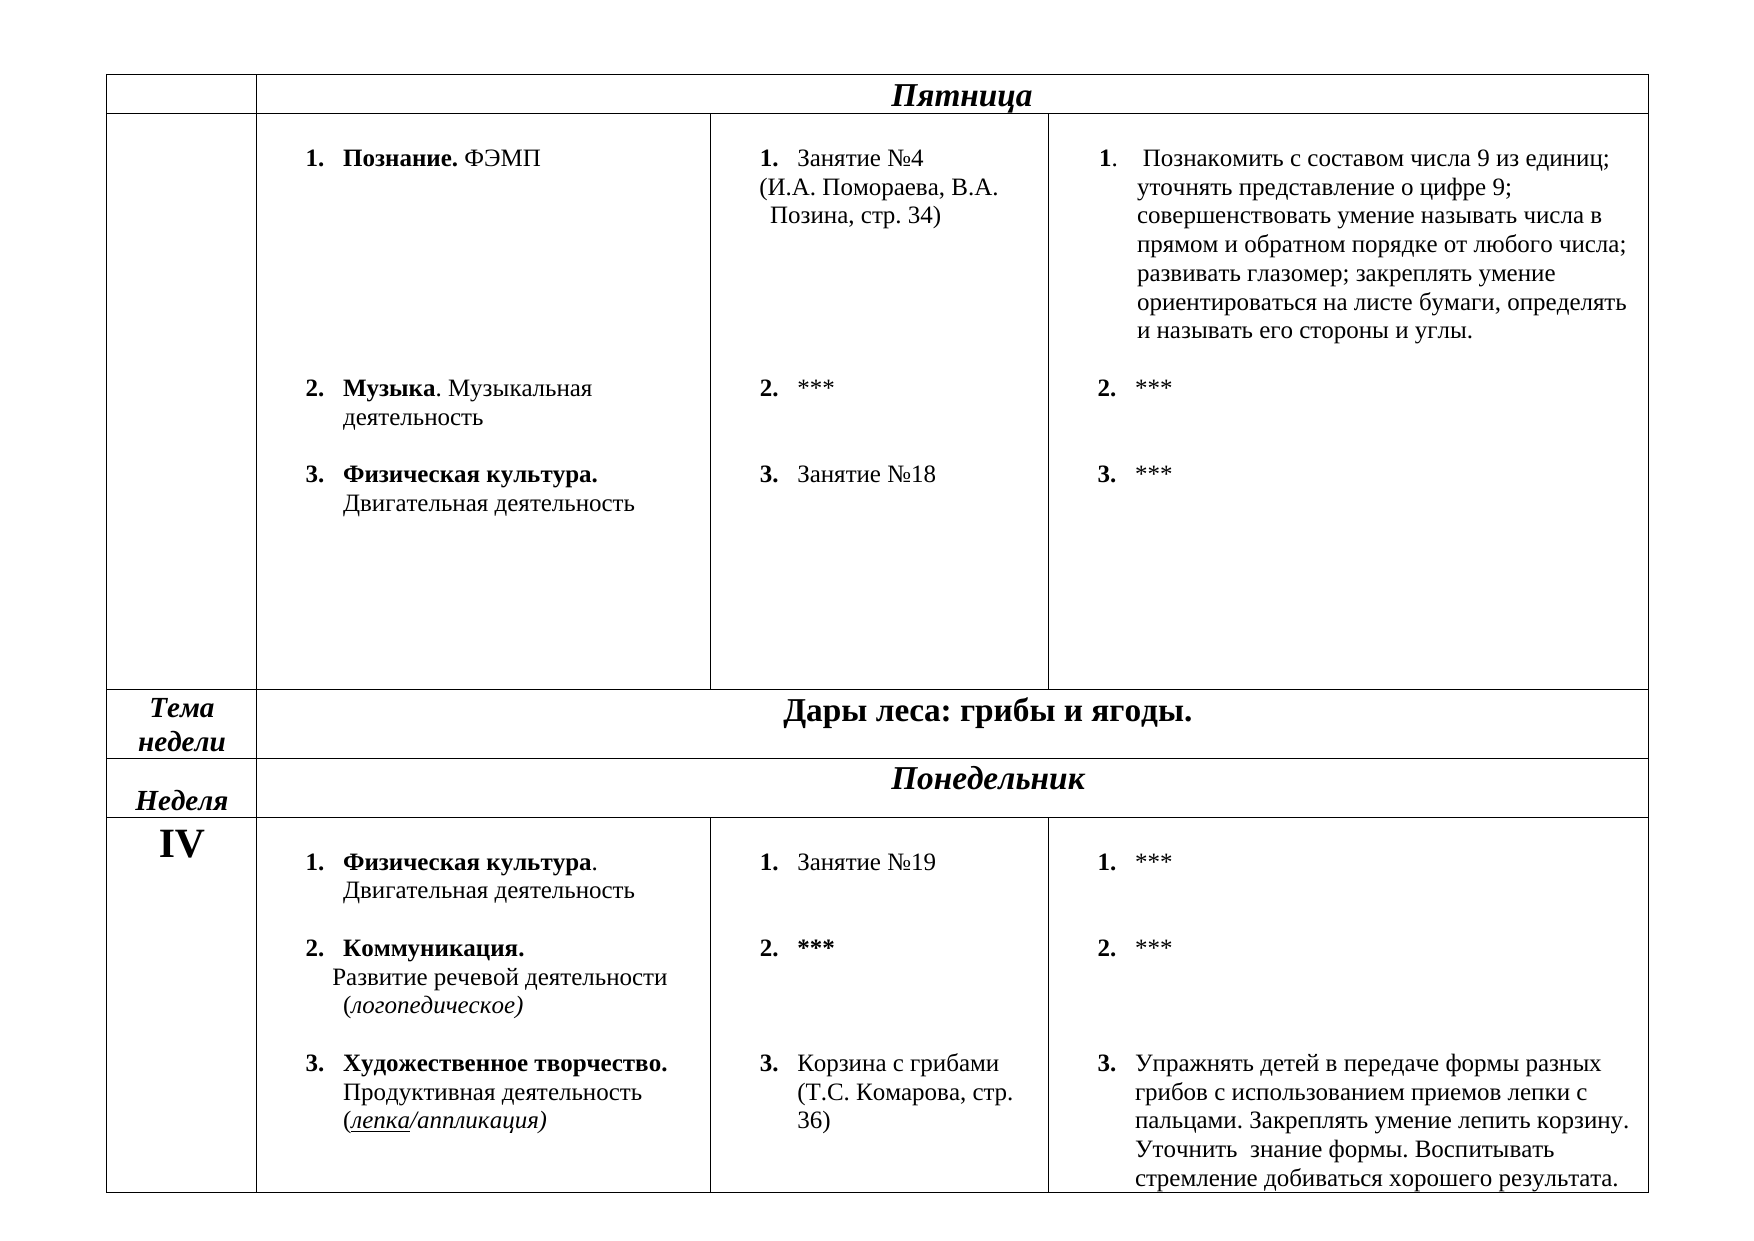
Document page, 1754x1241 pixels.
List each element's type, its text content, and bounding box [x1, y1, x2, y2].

table_cell *** *** Упражнять детей в передаче формы разных грибов с использованием приемов лепки с пальцами. Закреплять умение лепить корзину. Уточнить знание формы. Воспитывать стремление добиваться хорошего результата. [1049, 818, 1648, 1192]
table_cell Неделя [107, 759, 256, 817]
table_cell Понедельник [257, 759, 1648, 817]
table_cell IV [107, 818, 256, 1192]
table_cell Пятница [257, 75, 1648, 113]
table_cell [107, 75, 256, 113]
table_cell Занятие №4 (И.А. Помораева, В.А. Позина, стр. 34) *** Занятие №18 [711, 114, 1048, 689]
table_cell 1. Познакомить с составом числа 9 из единиц; уточнять представление о цифре 9; совершенствовать умение называть числа в прямом и обратном порядке от любого числа; развивать глазомер; закреплять умение ориентироваться на листе бумаги, определять и называть его стороны и углы. 2. *** 3. *** [1049, 114, 1648, 689]
table_cell Физическая культура. Двигательная деятельность Коммуникация. Развитие речевой деятельности (логопедическое) Художественное творчество. Продуктивная деятельность (лепка/аппликация) [257, 818, 710, 1192]
table_cell [107, 114, 256, 689]
table_cell Познание. ФЭМП Музыка. Музыкальная деятельность Физическая культура. Двигательная деятельность [257, 114, 710, 689]
table_cell Дары леса: грибы и ягоды. [257, 690, 1648, 757]
table_cell Занятие №19 *** Корзина с грибами (Т.С. Комарова, стр. 36) [711, 818, 1048, 1192]
table_cell Тема недели [107, 690, 256, 757]
